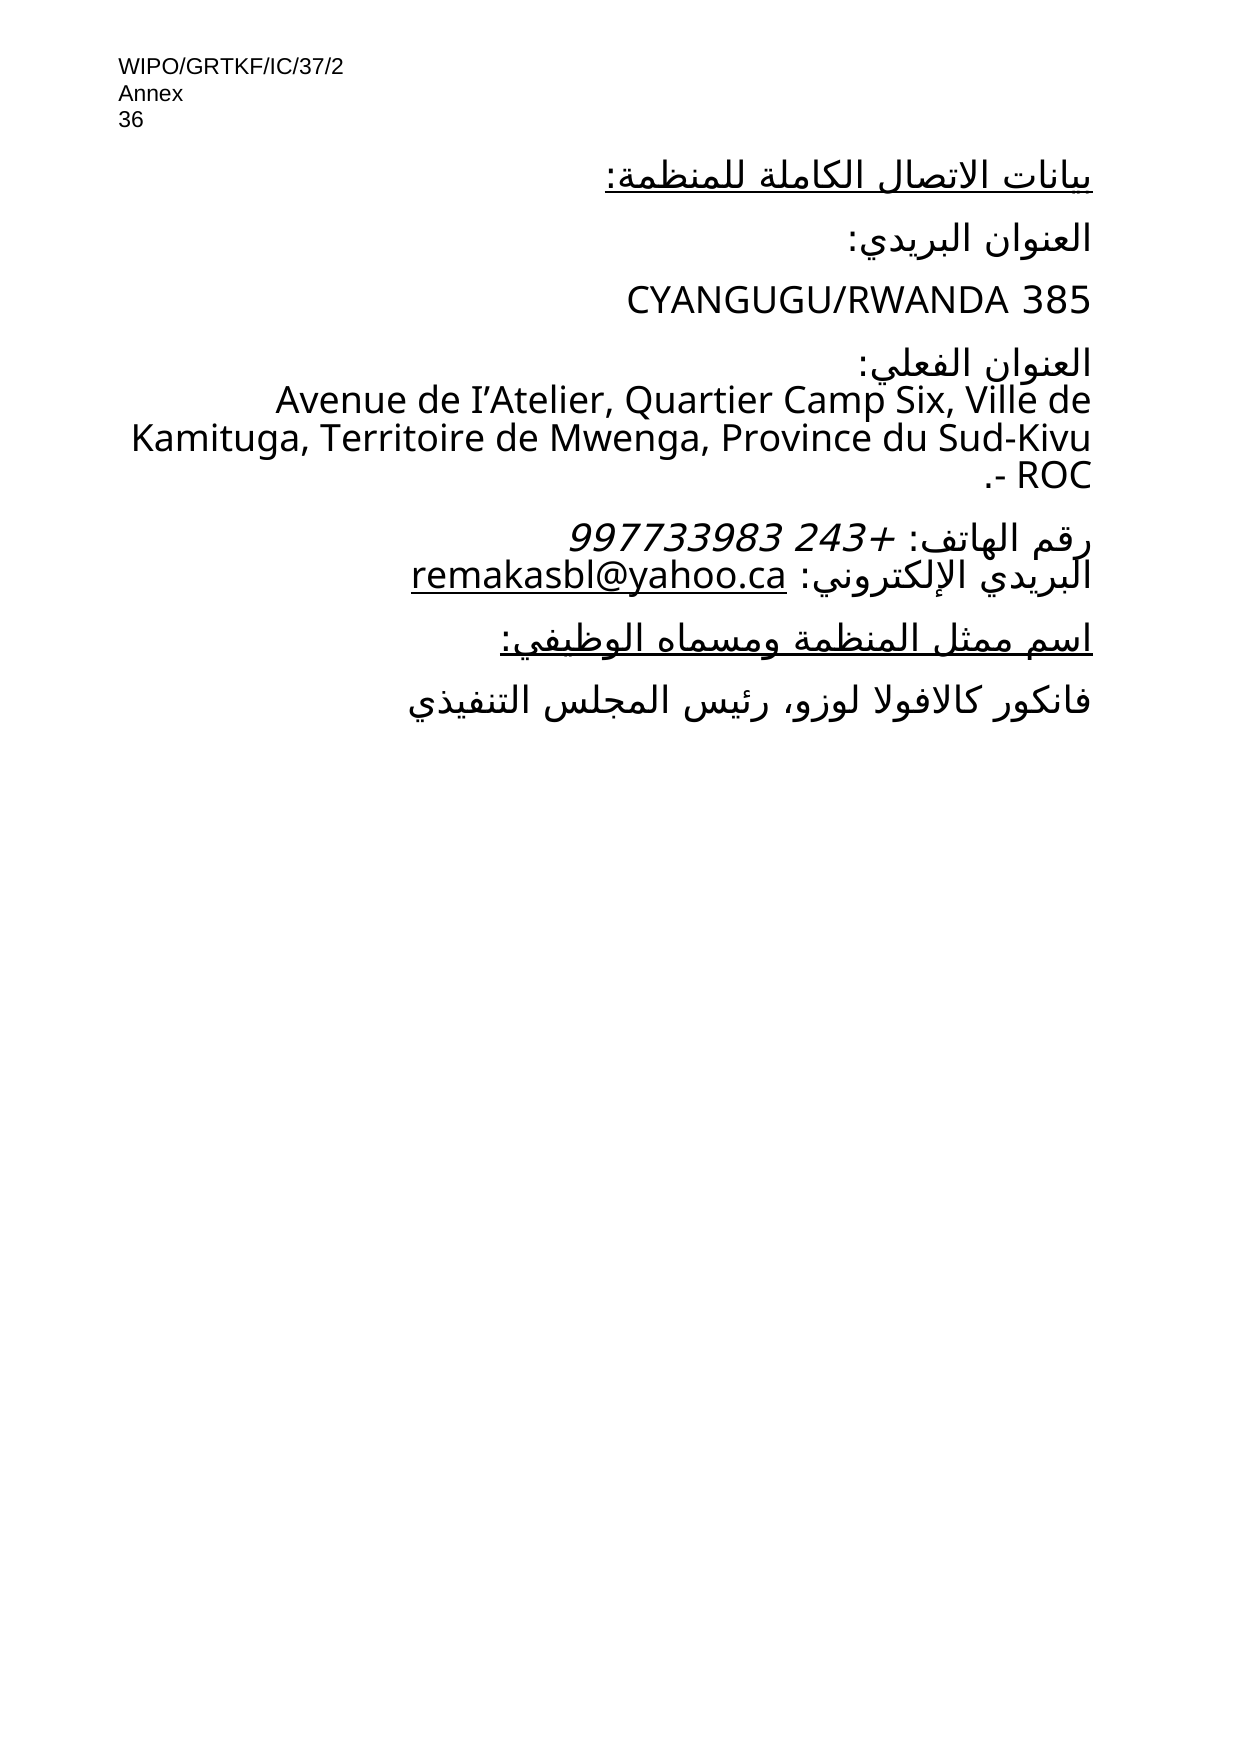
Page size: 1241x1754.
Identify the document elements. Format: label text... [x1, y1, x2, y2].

text Avenue de I’Atelier, Quartier Camp Six, Ville de Kamituga, Territoire de Mwenga, Province du Sud-Kivu - ROC. [118, 383, 1092, 496]
text بيانات الاتصال الكاملة للمنظمة: [118, 158, 1092, 196]
text 385 CYANGUGU/RWANDA [118, 283, 1093, 321]
text فانكور كالافولا لوزو، رئيس المجلس التنفيذي [118, 683, 1092, 721]
text اسم ممثل المنظمة ومسماه الوظيفي: [118, 621, 1092, 658]
text العنوان الفعلي: [118, 346, 1092, 383]
text رقم الهاتف: +243 997733983 [118, 521, 1092, 558]
text البريدي الإلكتروني: remakasbl@yahoo.ca [118, 558, 1075, 596]
text العنوان البريدي: [118, 221, 1093, 258]
